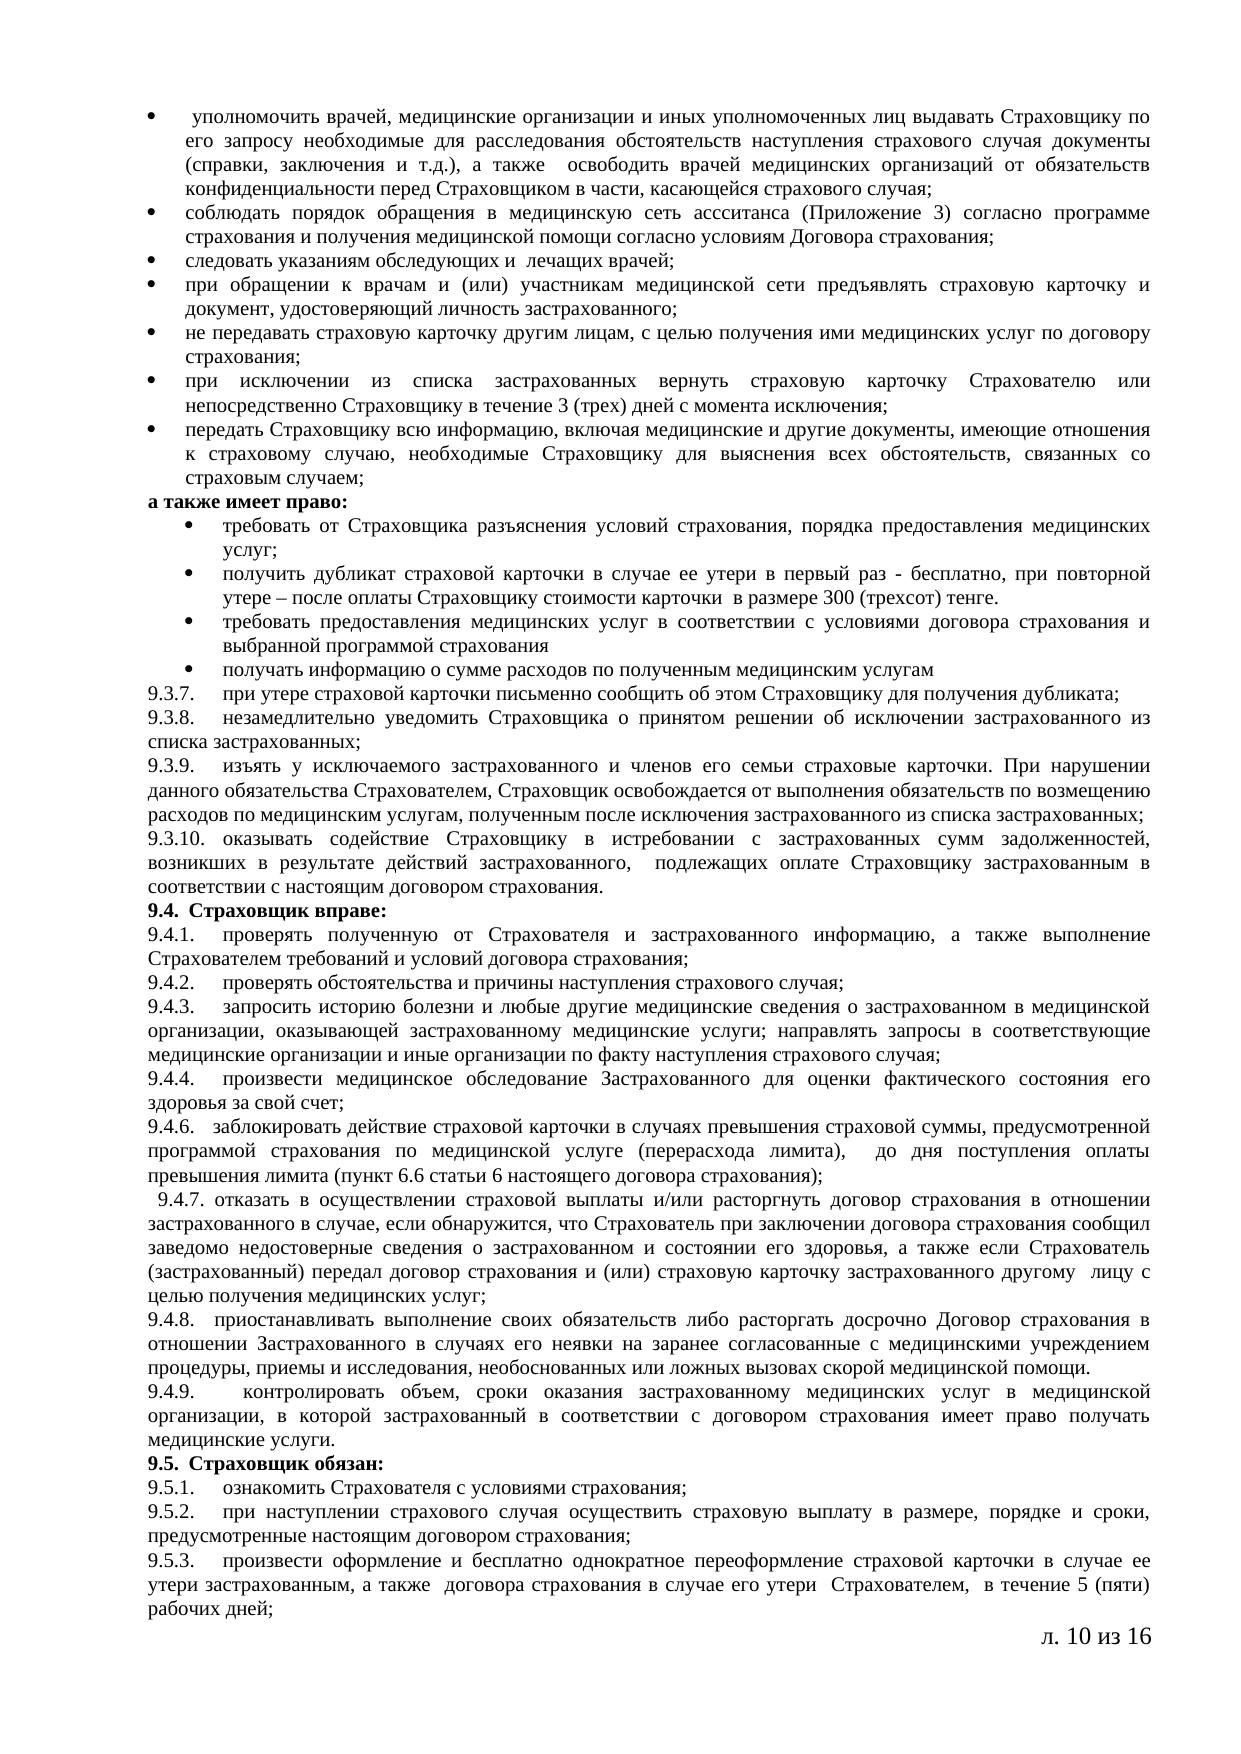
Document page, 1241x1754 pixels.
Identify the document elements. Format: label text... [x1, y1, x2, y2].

text 9.4.8. приостанавливать выполнение своих обязательств либо расторгать досрочно Договор страхования в отношении Застрахованного в случаях его неявки на заранее согласованные с медицинскими учреждением процедуры, приемы и исследования, необоснованных или ложных вызовах скорой медицинской помощи. [148, 1307, 1152, 1379]
list не передавать страховую карточку другим лицам, с целью получения ими медицинских услуг по договору страхования; [148, 320, 1152, 368]
text 9.4.7. отказать в осуществлении страховой выплаты и/или расторгнуть договор страхования в отношении застрахованного в случае, если обнаружится, что Страхователь при заключении договора страхования сообщил заведомо недостоверные сведения о застрахованном и состоянии его здоровья, а также если Страхователь (застрахованный) передал договор страхования и (или) страховую карточку застрахованного другому лицу с целью получения медицинских услуг; [148, 1187, 1152, 1307]
list проверять полученную от Страхователя и застрахованного информацию, а также выполнение Страхователем требований и условий договора страхования; [148, 922, 1152, 970]
list передать Страховщику всю информацию, включая медицинские и другие документы, имеющие отношения к страховому случаю, необходимые Страховщику для выяснения всех обстоятельств, связанных со страховым случаем; [148, 417, 1152, 489]
list следовать указаниям обследующих и лечащих врачей; [148, 248, 1152, 272]
list оказывать содействие Страховщику в истребовании с застрахованных сумм задолженностей, возникших в результате действий застрахованного, подлежащих оплате Страховщику застрахованным в соответствии с настоящим договором страхования. [148, 826, 1152, 898]
list при утере страховой карточки письменно сообщить об этом Страховщику для получения дубликата; [148, 681, 1152, 705]
list произвести оформление и бесплатно однократное переоформление страховой карточки в случае ее утери застрахованным, а также договора страхования в случае его утери Страхователем, в течение 5 (пяти) рабочих дней; [148, 1547, 1152, 1620]
list при исключении из списка застрахованных вернуть страховую карточку Страхователю или непосредственно Страховщику в течение 3 (трех) дней с момента исключения; [148, 368, 1152, 417]
text 9.4.9. контролировать объем, сроки оказания застрахованному медицинских услуг в медицинской организации, в которой застрахованный в соответствии с договором страхования имеет право получать медицинские услуги. [148, 1379, 1152, 1451]
list ознакомить Страхователя с условиями страхования; [148, 1475, 1152, 1499]
text а также имеет право: [148, 489, 1152, 513]
list уполномочить врачей, медицинские организации и иных уполномоченных лиц выдавать Страховщику по его запросу необходимые для расследования обстоятельств наступления страхового случая документы (справки, заключения и т.д.), а также освободить врачей медицинских организаций от обязательств конфиденциальности перед Страховщиком в части, касающейся страхового случая; [148, 104, 1152, 200]
list при обращении к врачам и (или) участникам медицинской сети предъявлять страховую карточку и документ, удостоверяющий личность застрахованного; [148, 272, 1152, 320]
list требовать от Страховщика разъяснения условий страхования, порядка предоставления медицинских услуг; [185, 513, 1152, 561]
list незамедлительно уведомить Страховщика о принятом решении об исключении застрахованного из списка застрахованных; [148, 705, 1152, 753]
list Страховщик вправе: [148, 898, 1152, 922]
list соблюдать порядок обращения в медицинскую сеть ассситанса (Приложение 3) согласно программе страхования и получения медицинской помощи согласно условиям Договора страхования; [148, 200, 1152, 248]
list получать информацию о сумме расходов по полученным медицинским услугам [185, 657, 1152, 681]
list при наступлении страхового случая осуществить страховую выплату в размере, порядке и сроки, предусмотренные настоящим договором страхования; [148, 1499, 1152, 1547]
list получить дубликат страховой карточки в случае ее утери в первый раз - бесплатно, при повторной утере – после оплаты Страховщику стоимости карточки в размере 300 (трехсот) тенге. [185, 561, 1152, 609]
list произвести медицинское обследование Застрахованного для оценки фактического состояния его здоровья за свой счет; [148, 1066, 1152, 1114]
text 9.4.6. заблокировать действие страховой карточки в случаях превышения страховой суммы, предусмотренной программой страхования по медицинской услуге (перерасхода лимита), до дня поступления оплаты превышения лимита (пункт 6.6 статьи 6 настоящего договора страхования); [148, 1114, 1152, 1187]
list изъять у исключаемого застрахованного и членов его семьи страховые карточки. При нарушении данного обязательства Страхователем, Страховщик освобождается от выполнения обязательств по возмещению расходов по медицинским услугам, полученным после исключения застрахованного из списка застрахованных; [148, 753, 1152, 826]
list Страховщик обязан: [148, 1451, 1152, 1475]
list требовать предоставления медицинских услуг в соответствии с условиями договора страхования и выбранной программой страхования [185, 609, 1152, 657]
list запросить историю болезни и любые другие медицинские сведения о застрахованном в медицинской организации, оказывающей застрахованному медицинские услуги; направлять запросы в соответствующие медицинские организации и иные организации по факту наступления страхового случая; [148, 994, 1152, 1066]
list проверять обстоятельства и причины наступления страхового случая; [148, 970, 1152, 994]
